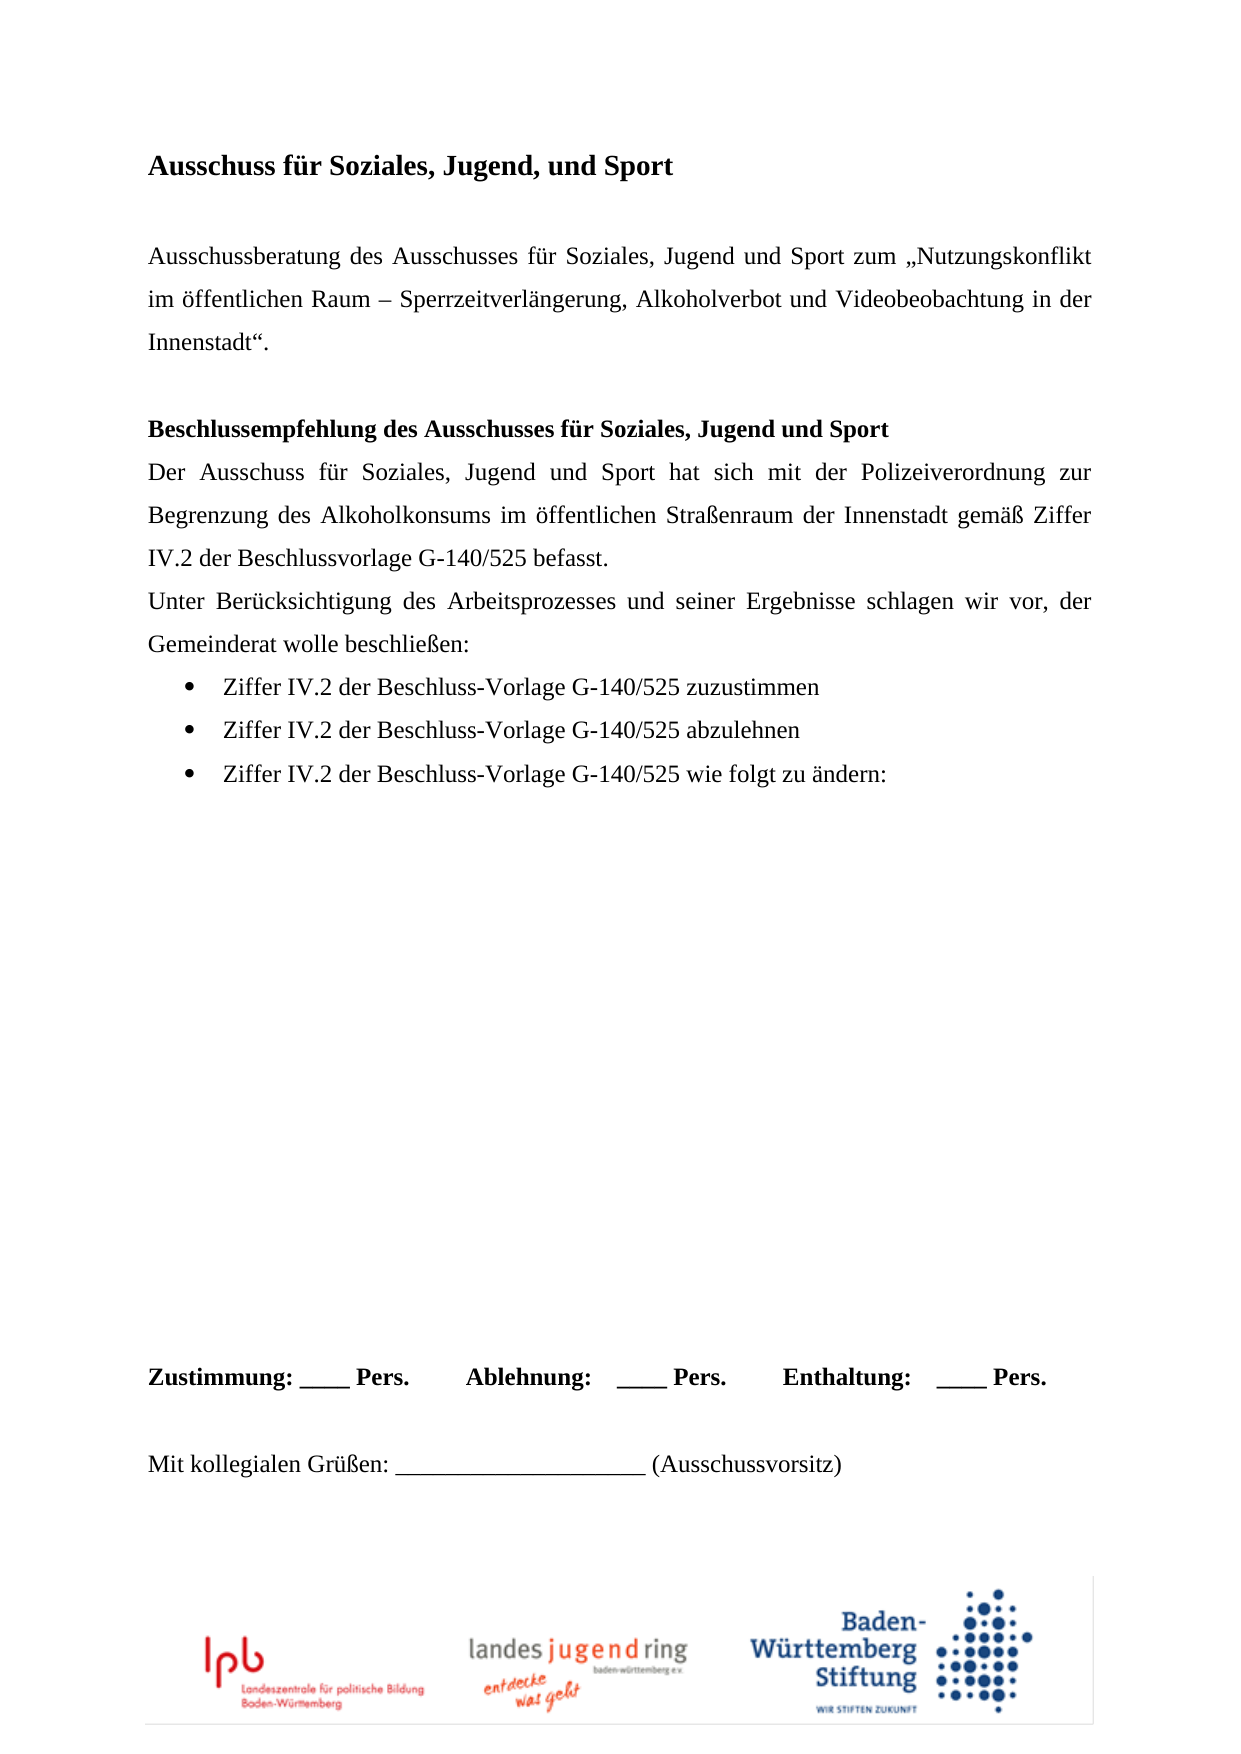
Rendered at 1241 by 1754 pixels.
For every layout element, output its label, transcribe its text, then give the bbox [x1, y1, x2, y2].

list Ziffer IV.2 der Beschluss-Vorlage G-140/525 wie folgt zu ändern: [185, 759, 1092, 787]
text Mit kollegialen Grüßen: ____________________ (Ausschussvorsitz) [148, 1449, 1092, 1477]
text Beschlussempfehlung des Ausschusses für Soziales, Jugend und Sport [148, 414, 1092, 442]
text Der Ausschuss für Soziales, Jugend und Sport hat sich mit der Polizeiverordnung zur Begrenzung des Alkoholkonsums im öffentlichen Straßenraum der Innenstadt gemäß Ziffer IV.2 der Beschlussvorlage G-140/525 befasst. [148, 457, 1092, 572]
list Ziffer IV.2 der Beschluss-Vorlage G-140/525 zuzustimmen [185, 672, 1092, 701]
picture [145, 1576, 1095, 1726]
text Unter Berücksichtigung des Arbeitsprozesses und seiner Ergebnisse schlagen wir vor, der Gemeinderat wolle beschließen: [148, 586, 1092, 658]
list Ziffer IV.2 der Beschluss-Vorlage G-140/525 abzulehnen [185, 716, 1092, 744]
text Zustimmung: ____ Pers. Ablehnung: ____ Pers. Enthaltung: ____ Pers. [148, 1362, 1092, 1391]
text Ausschussberatung des Ausschusses für Soziales, Jugend und Sport zum „Nutzungskonflikt im öffentlichen Raum – Sperrzeitverlängerung, Alkoholverbot und Videobeobachtung in der Innenstadt“. [148, 241, 1092, 356]
text Ausschuss für Soziales, Jugend, und Sport [148, 148, 1092, 181]
